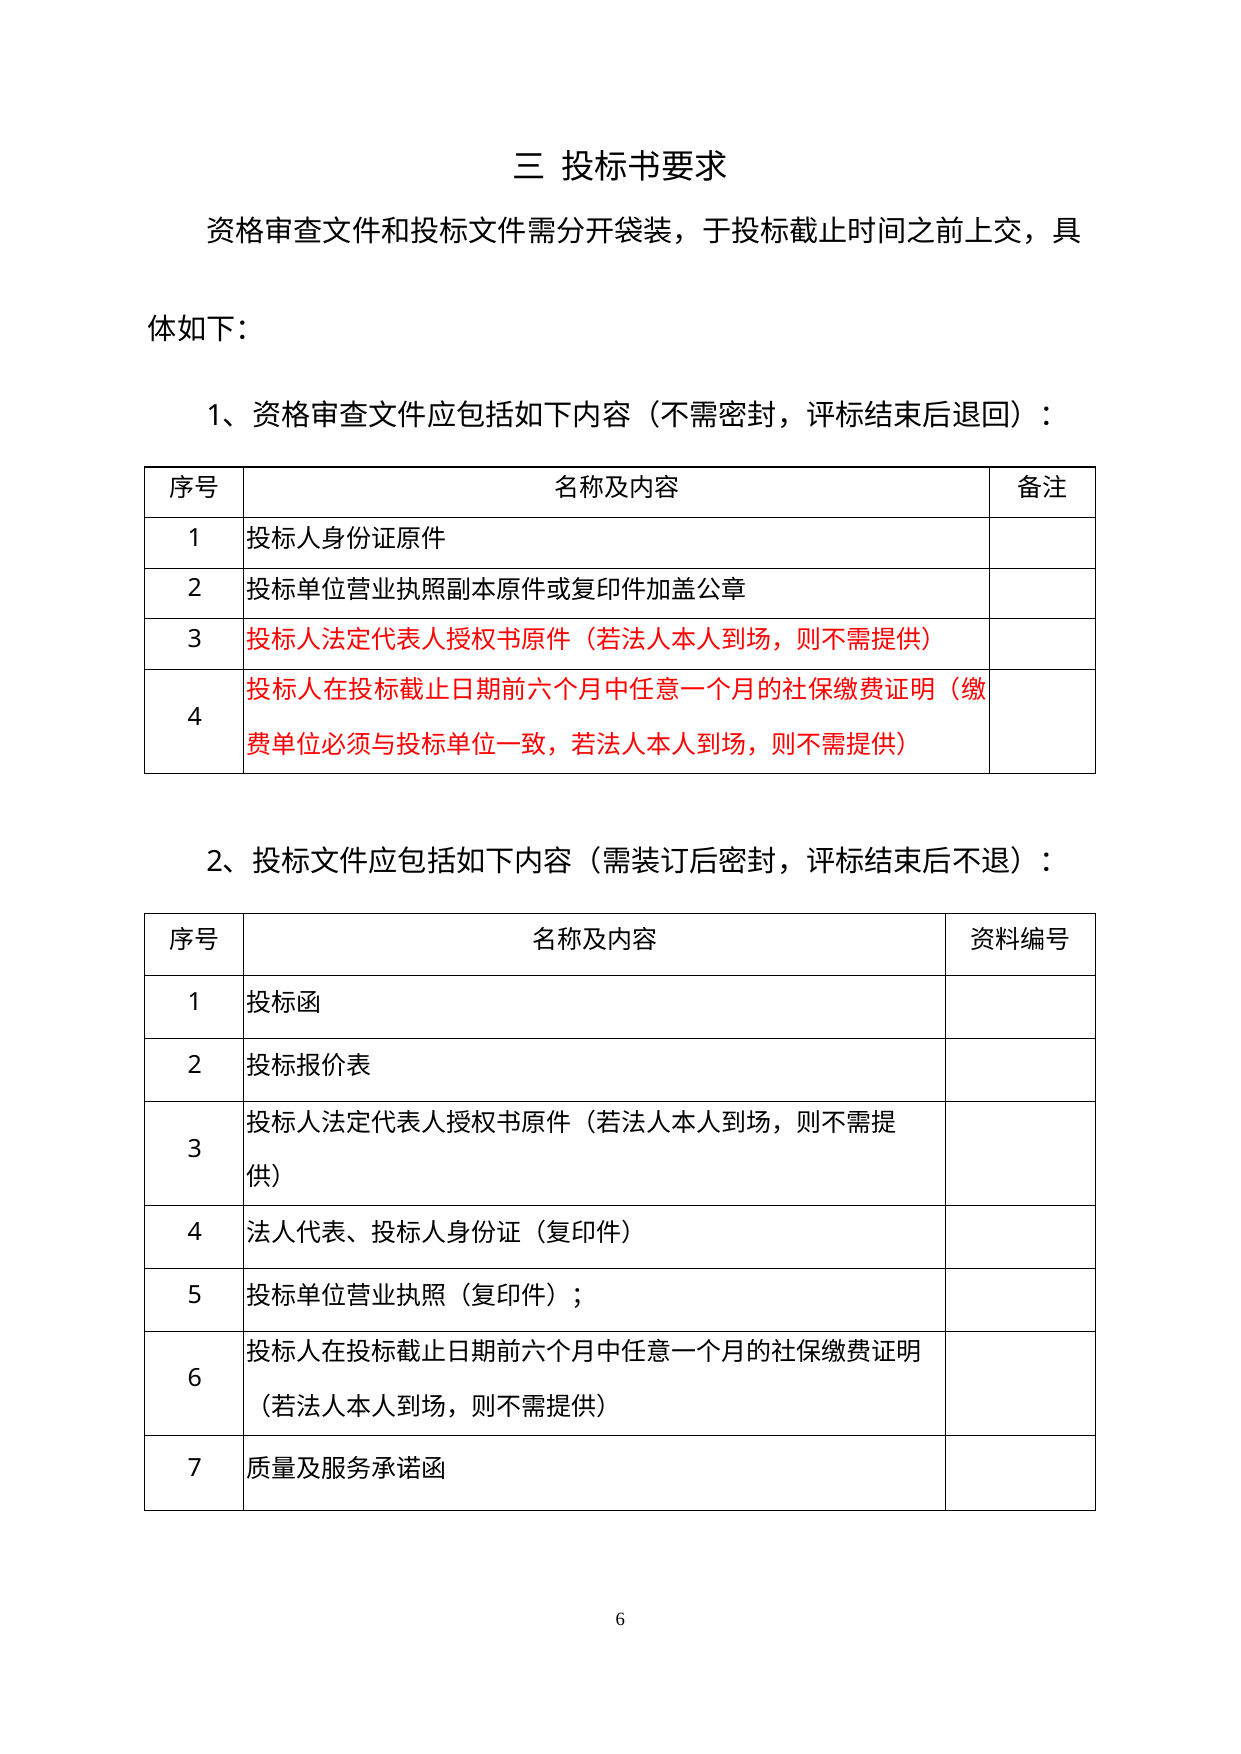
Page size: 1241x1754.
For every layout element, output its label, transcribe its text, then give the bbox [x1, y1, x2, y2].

table_cell 3 [145, 619, 243, 669]
table_cell 投标人身份证原件 [244, 518, 989, 568]
table_cell 法人代表、投标人身份证（复印件） [244, 1206, 945, 1268]
table_cell 4 [145, 1206, 243, 1268]
table_header 备注 [990, 468, 1095, 517]
table_cell [990, 619, 1095, 669]
text 1、资格审查文件应包括如下内容（不需密封，评标结束后退回）： [148, 380, 1092, 445]
table_cell [946, 1039, 1095, 1101]
text 三 投标书要求 [148, 132, 1092, 197]
table_header 资料编号 [946, 914, 1095, 975]
table_cell 投标人在投标截止日期前六个月中任意一个月的社保缴费证明（若法人本人到场，则不需提供） [244, 1332, 945, 1435]
table_cell [990, 518, 1095, 568]
table_cell [946, 1102, 1095, 1205]
table_cell 质量及服务承诺函 [244, 1436, 945, 1510]
table_cell [946, 1206, 1095, 1268]
table_cell 4 [145, 670, 243, 773]
table_cell [946, 976, 1095, 1038]
table_cell 1 [145, 518, 243, 568]
table_header 序号 [145, 468, 243, 517]
table_cell 1 [145, 976, 243, 1038]
table_header 序号 [145, 914, 243, 975]
table_cell [990, 569, 1095, 618]
table_cell 5 [145, 1269, 243, 1331]
table_cell 7 [145, 1436, 243, 1510]
table_cell 投标人法定代表人授权书原件（若法人本人到场，则不需提供） [244, 619, 989, 669]
table_header 名称及内容 [244, 468, 989, 517]
table_cell 投标函 [244, 976, 945, 1038]
table_cell 2 [145, 569, 243, 618]
table_cell 投标单位营业执照副本原件或复印件加盖公章 [244, 569, 989, 618]
table_header 名称及内容 [244, 914, 945, 975]
table_cell [946, 1269, 1095, 1331]
table_cell 投标单位营业执照（复印件）； [244, 1269, 945, 1331]
text 2、投标文件应包括如下内容（需装订后密封，评标结束后不退）： [148, 826, 1092, 891]
table_cell [946, 1436, 1095, 1510]
text 资格审查文件和投标文件需分开袋装，于投标截止时间之前上交，具体如下： [148, 197, 1092, 359]
table_cell 投标人在投标截止日期前六个月中任意一个月的社保缴费证明（缴费单位必须与投标单位一致，若法人本人到场，则不需提供） [244, 670, 989, 773]
table_cell 投标人法定代表人授权书原件（若法人本人到场，则不需提供） [244, 1102, 945, 1205]
table_cell [946, 1332, 1095, 1435]
table_cell 投标报价表 [244, 1039, 945, 1101]
table_cell 6 [145, 1332, 243, 1435]
table_cell 2 [145, 1039, 243, 1101]
table_cell [990, 670, 1095, 773]
table_cell 3 [145, 1102, 243, 1205]
